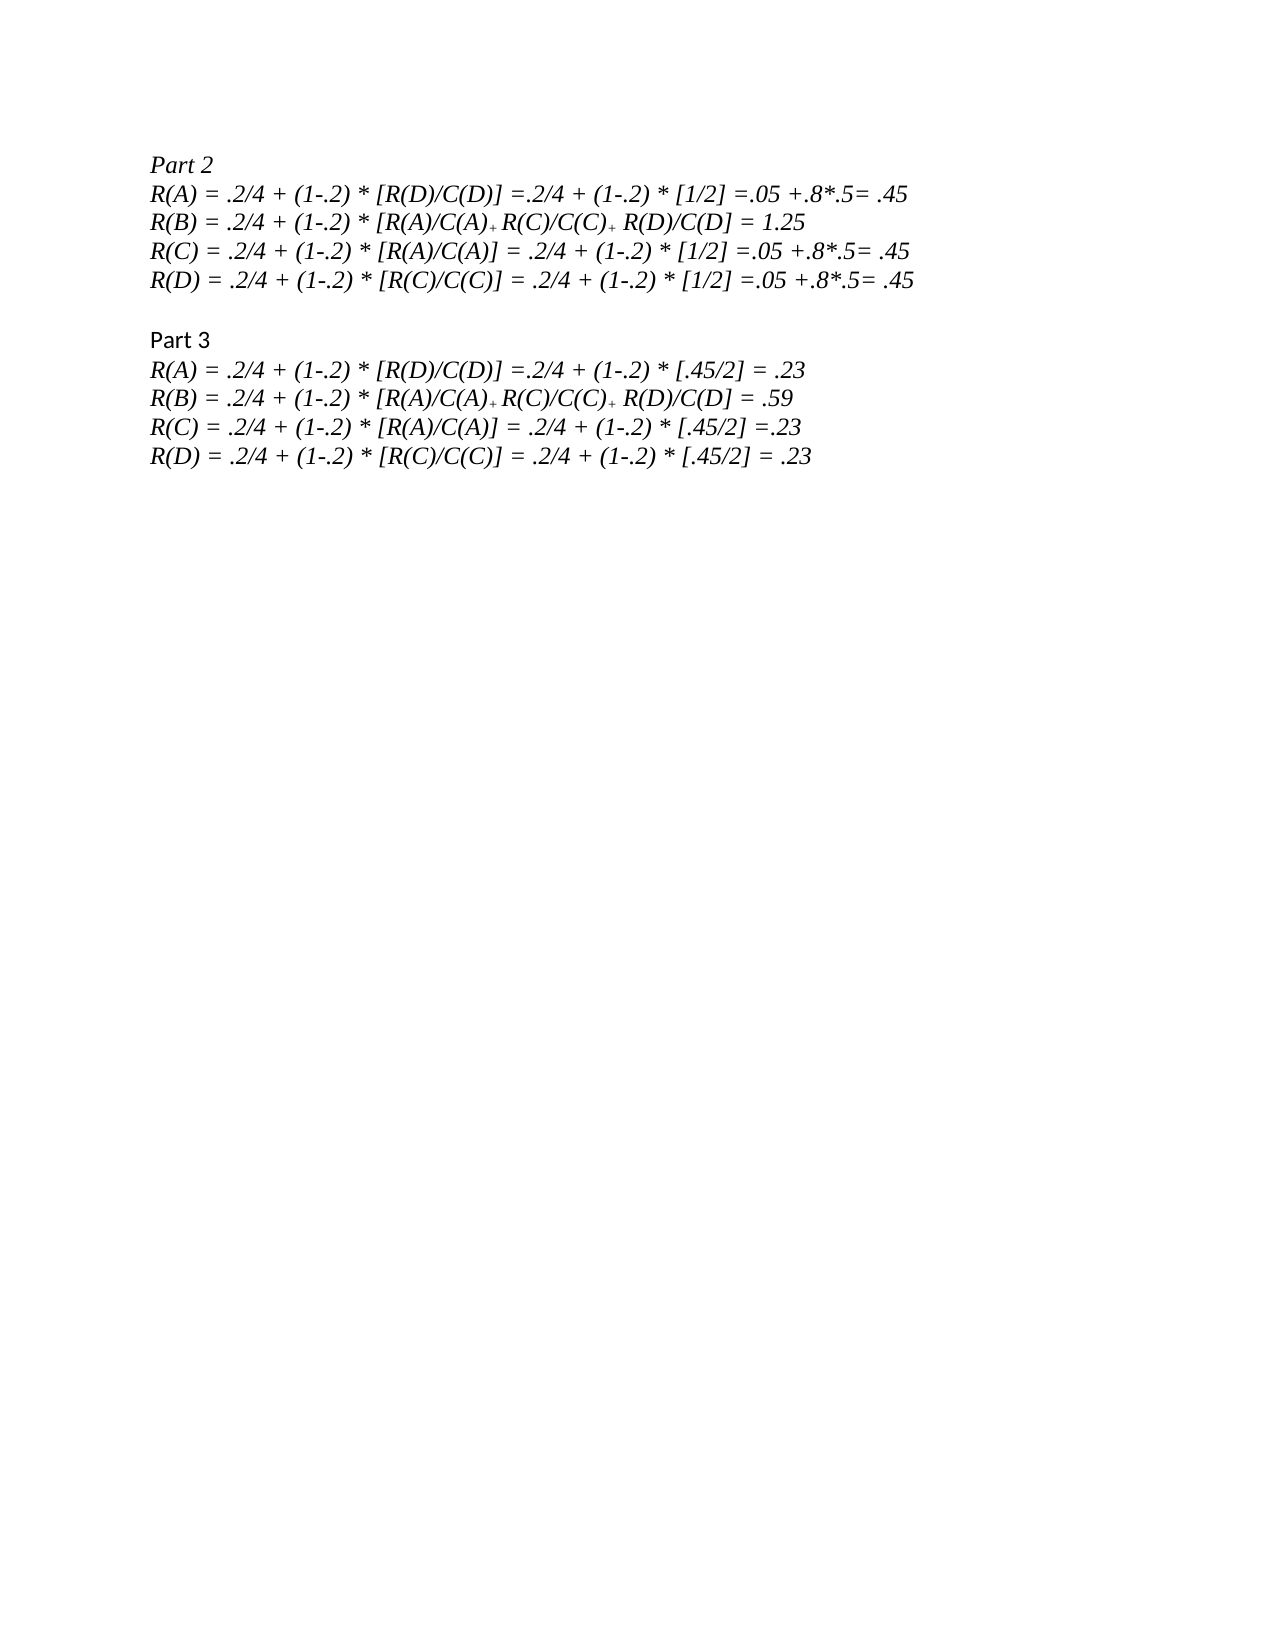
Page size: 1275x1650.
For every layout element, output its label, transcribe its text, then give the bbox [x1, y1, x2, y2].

text R(A) = .2/4 + (1-.2) * [R(D)/C(D)] =.2/4 + (1-.2) * [.45/2] = .23 [150, 355, 1125, 383]
text R(C) = .2/4 + (1-.2) * [R(A)/C(A)] = .2/4 + (1-.2) * [1/2] =.05 +.8*.5= .45 [150, 236, 1125, 265]
text R(C) = .2/4 + (1-.2) * [R(A)/C(A)] = .2/4 + (1-.2) * [.45/2] =.23 [150, 412, 1125, 441]
text R(D) = .2/4 + (1-.2) * [R(C)/C(C)] = .2/4 + (1-.2) * [1/2] =.05 +.8*.5= .45 [150, 265, 1125, 294]
text R(B) = .2/4 + (1-.2) * [R(A)/C(A)+ R(C)/C(C)+ R(D)/C(D] = .59 [150, 383, 1125, 412]
text Part 2 [150, 150, 1125, 179]
text Part 3 [150, 324, 1125, 355]
text R(A) = .2/4 + (1-.2) * [R(D)/C(D)] =.2/4 + (1-.2) * [1/2] =.05 +.8*.5= .45 [150, 179, 1125, 207]
text R(D) = .2/4 + (1-.2) * [R(C)/C(C)] = .2/4 + (1-.2) * [.45/2] = .23 [150, 441, 1125, 470]
text R(B) = .2/4 + (1-.2) * [R(A)/C(A)+ R(C)/C(C)+ R(D)/C(D] = 1.25 [150, 207, 1125, 236]
